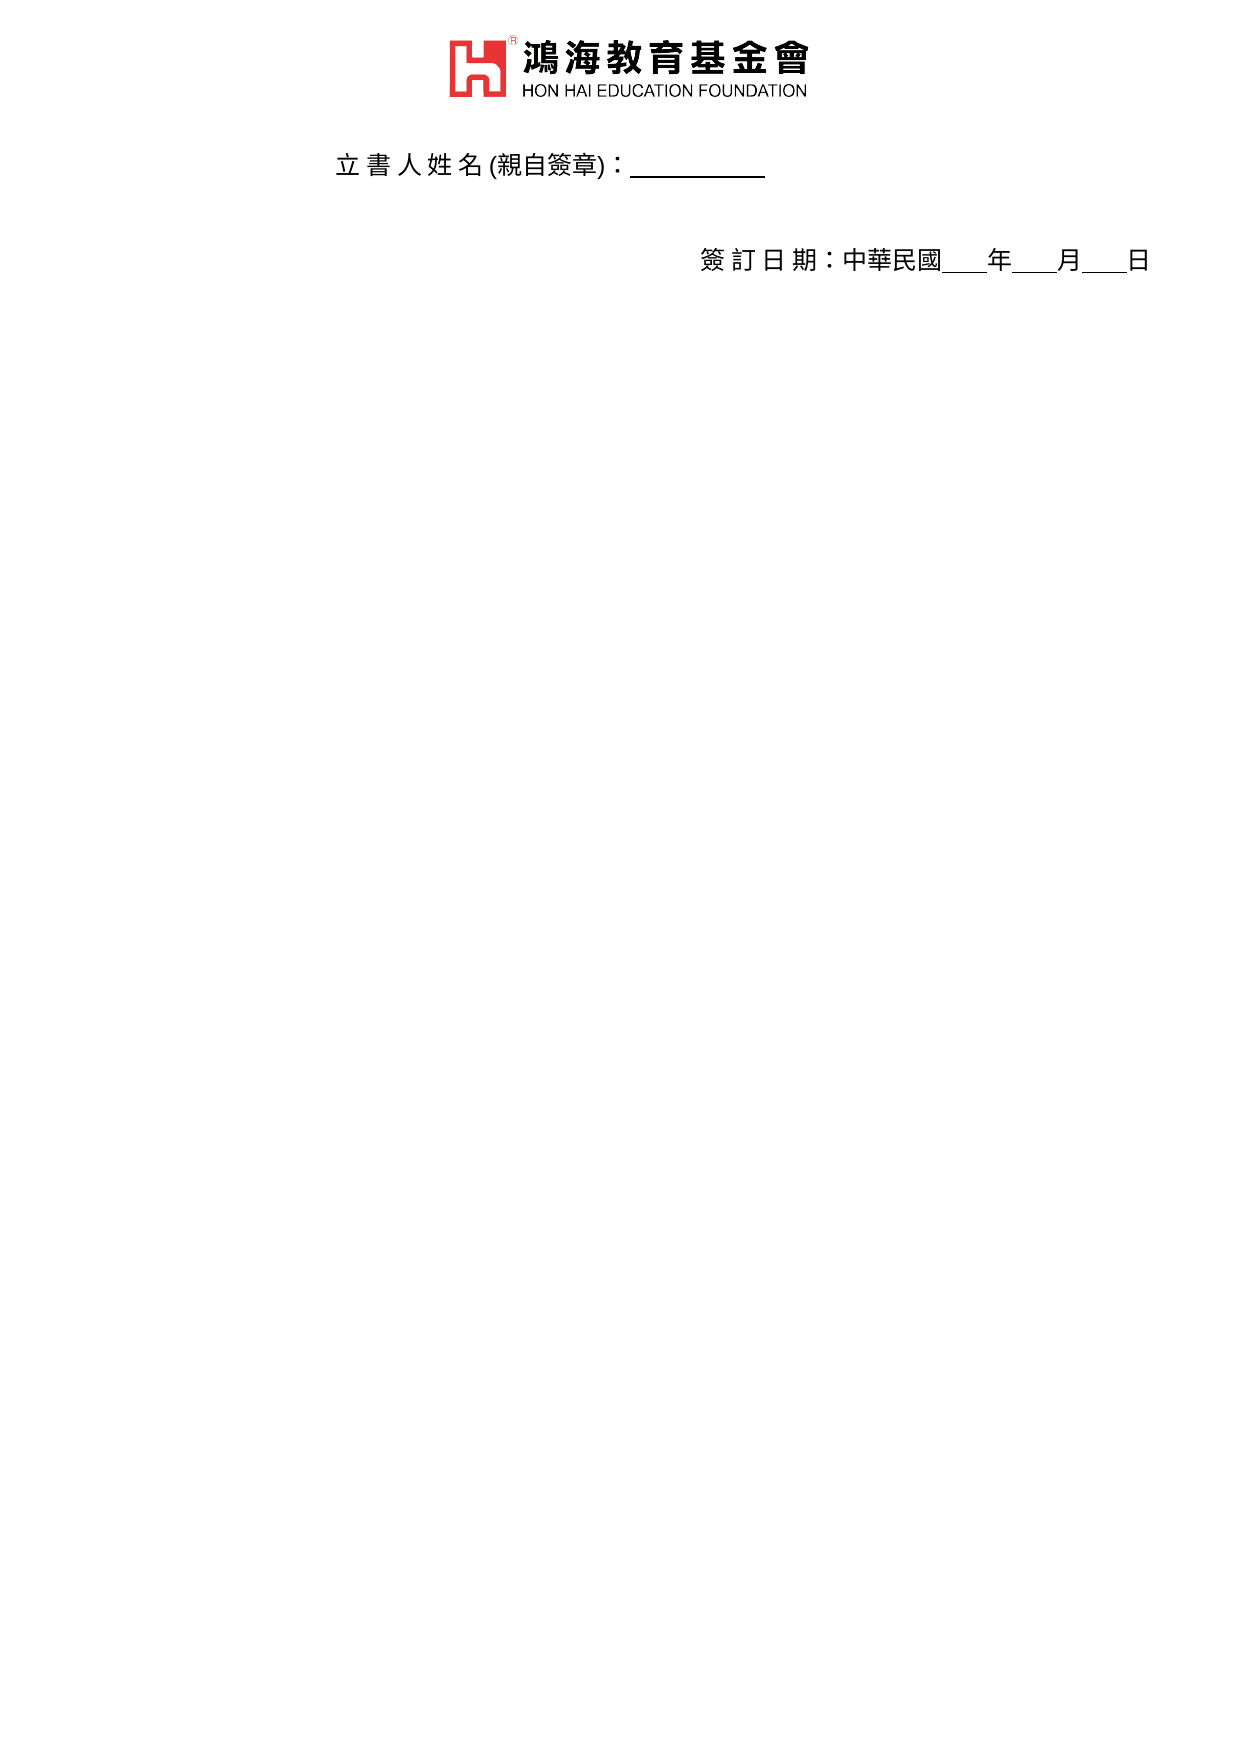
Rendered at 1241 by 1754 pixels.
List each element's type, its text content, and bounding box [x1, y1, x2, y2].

text 立 書 人 姓 名 (親自簽章)： [106, 145, 1152, 181]
picture [449, 35, 809, 97]
text 簽 訂 日 期：中華民國 年 月 日 [106, 241, 1152, 277]
